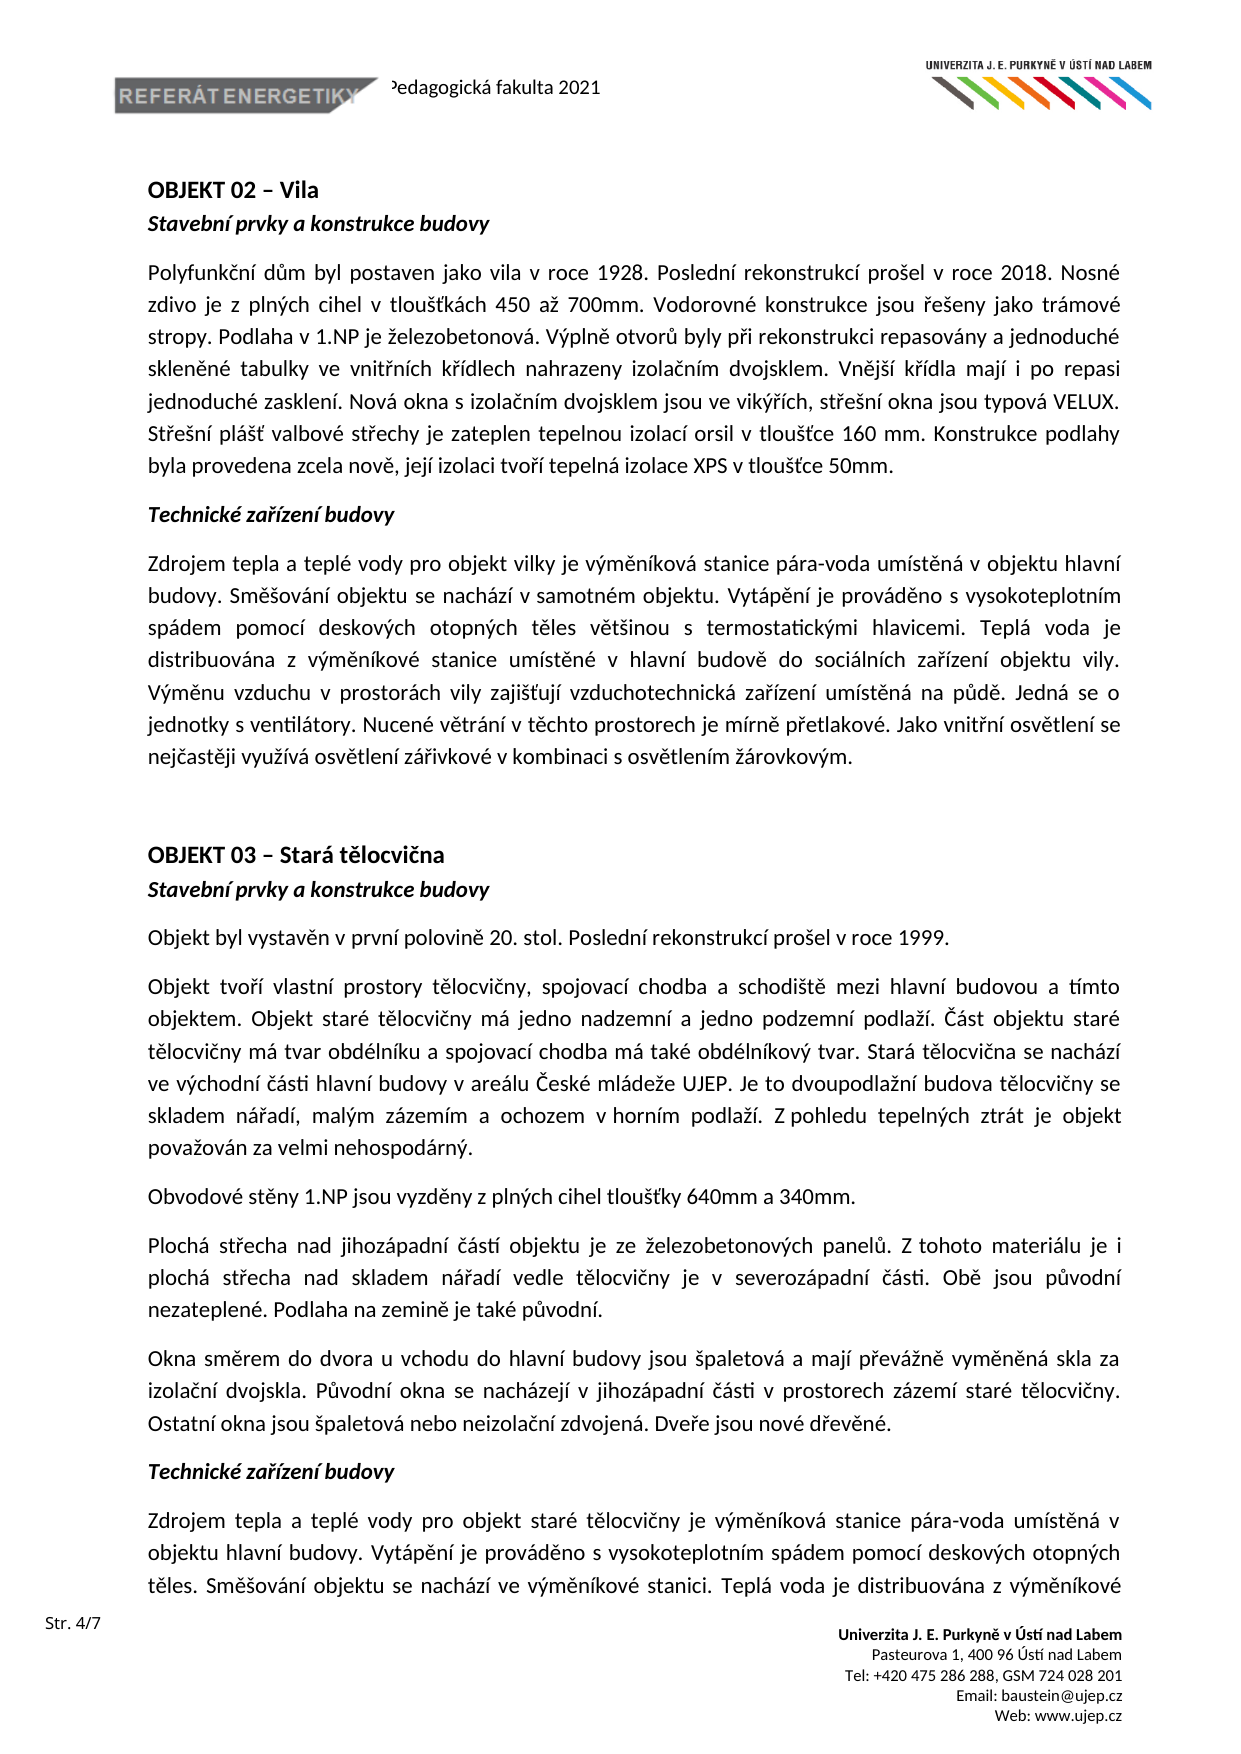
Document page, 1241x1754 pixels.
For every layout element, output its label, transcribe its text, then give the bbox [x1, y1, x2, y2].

picture [889, 44, 1190, 141]
subtitle OBJEKT 02 – Vila [148, 174, 1122, 205]
picture [98, 59, 392, 134]
text Polyfunkční dům byl postaven jako vila v roce 1928. Poslední rekonstrukcí prošel v roce 2018. Nosné zdivo je z plných cihel v tloušťkách 450 až 700mm. Vodorovné konstrukce jsou řešeny jako trámové stropy. Podlaha v 1.NP je železobetonová. Výplně otvorů byly při rekonstrukci repasovány a jednoduché skleněné tabulky ve vnitřních křídlech nahrazeny izolačním dvojsklem. Vnější křídla mají i po repasi jednoduché zasklení. Nová okna s izolačním dvojsklem jsou ve vikýřích, střešní okna jsou typová VELUX. Střešní plášť valbové střechy je zateplen tepelnou izolací orsil v tloušťce 160 mm. Konstrukce podlahy byla provedena zcela nově, její izolaci tvoří tepelná izolace XPS v tloušťce 50mm. [148, 258, 1122, 479]
text Technické zařízení budovy [148, 500, 1122, 528]
text Obvodové stěny 1.NP jsou vyzděny z plných cihel tloušťky 640mm a 340mm. [148, 1182, 1122, 1210]
text Objekt byl vystavěn v první polovině 20. stol. Poslední rekonstrukcí prošel v roce 1999. [148, 923, 1122, 952]
text Objekt tvoří vlastní prostory tělocvičny, spojovací chodba a schodiště mezi hlavní budovou a tímto objektem. Objekt staré tělocvičny má jedno nadzemní a jedno podzemní podlaží. Část objektu staré tělocvičny má tvar obdélníku a spojovací chodba má také obdélníkový tvar. Stará tělocvična se nachází ve východní části hlavní budovy v areálu České mládeže UJEP. Je to dvoupodlažní budova tělocvičny se skladem nářadí, malým zázemím a ochozem v horním podlaží. Z pohledu tepelných ztrát je objekt považován za velmi nehospodárný. [148, 972, 1122, 1161]
text Zdrojem tepla a teplé vody pro objekt vilky je výměníková stanice pára-voda umístěná v objektu hlavní budovy. Směšování objektu se nachází v samotném objektu. Vytápění je prováděno s vysokoteplotním spádem pomocí deskových otopných těles většinou s termostatickými hlavicemi. Teplá voda je distribuována z výměníkové stanice umístěné v hlavní budově do sociálních zařízení objektu vily. Výměnu vzduchu v prostorách vily zajišťují vzduchotechnická zařízení umístěná na půdě. Jedná se o jednotky s ventilátory. Nucené větrání v těchto prostorech je mírně přetlakové. Jako vnitřní osvětlení se nejčastěji využívá osvětlení zářivkové v kombinaci s osvětlením žárovkovým. [148, 549, 1122, 770]
text Stavební prvky a konstrukce budovy [148, 875, 1122, 903]
text Stavební prvky a konstrukce budovy [148, 209, 1122, 237]
text Plochá střecha nad jihozápadní částí objektu je ze železobetonových panelů. Z tohoto materiálu je i plochá střecha nad skladem nářadí vedle tělocvičny je v severozápadní části. Obě jsou původní nezateplené. Podlaha na zemině je také původní. [148, 1231, 1122, 1323]
subtitle OBJEKT 03 – Stará tělocvična [148, 840, 1122, 870]
text Okna směrem do dvora u vchodu do hlavní budovy jsou špaletová a mají převážně vyměněná skla za izolační dvojskla. Původní okna se nacházejí v jihozápadní části v prostorech zázemí staré tělocvičny. Ostatní okna jsou špaletová nebo neizolační zdvojená. Dveře jsou nové dřevěné. [148, 1344, 1122, 1437]
text Technické zařízení budovy [148, 1457, 1122, 1486]
